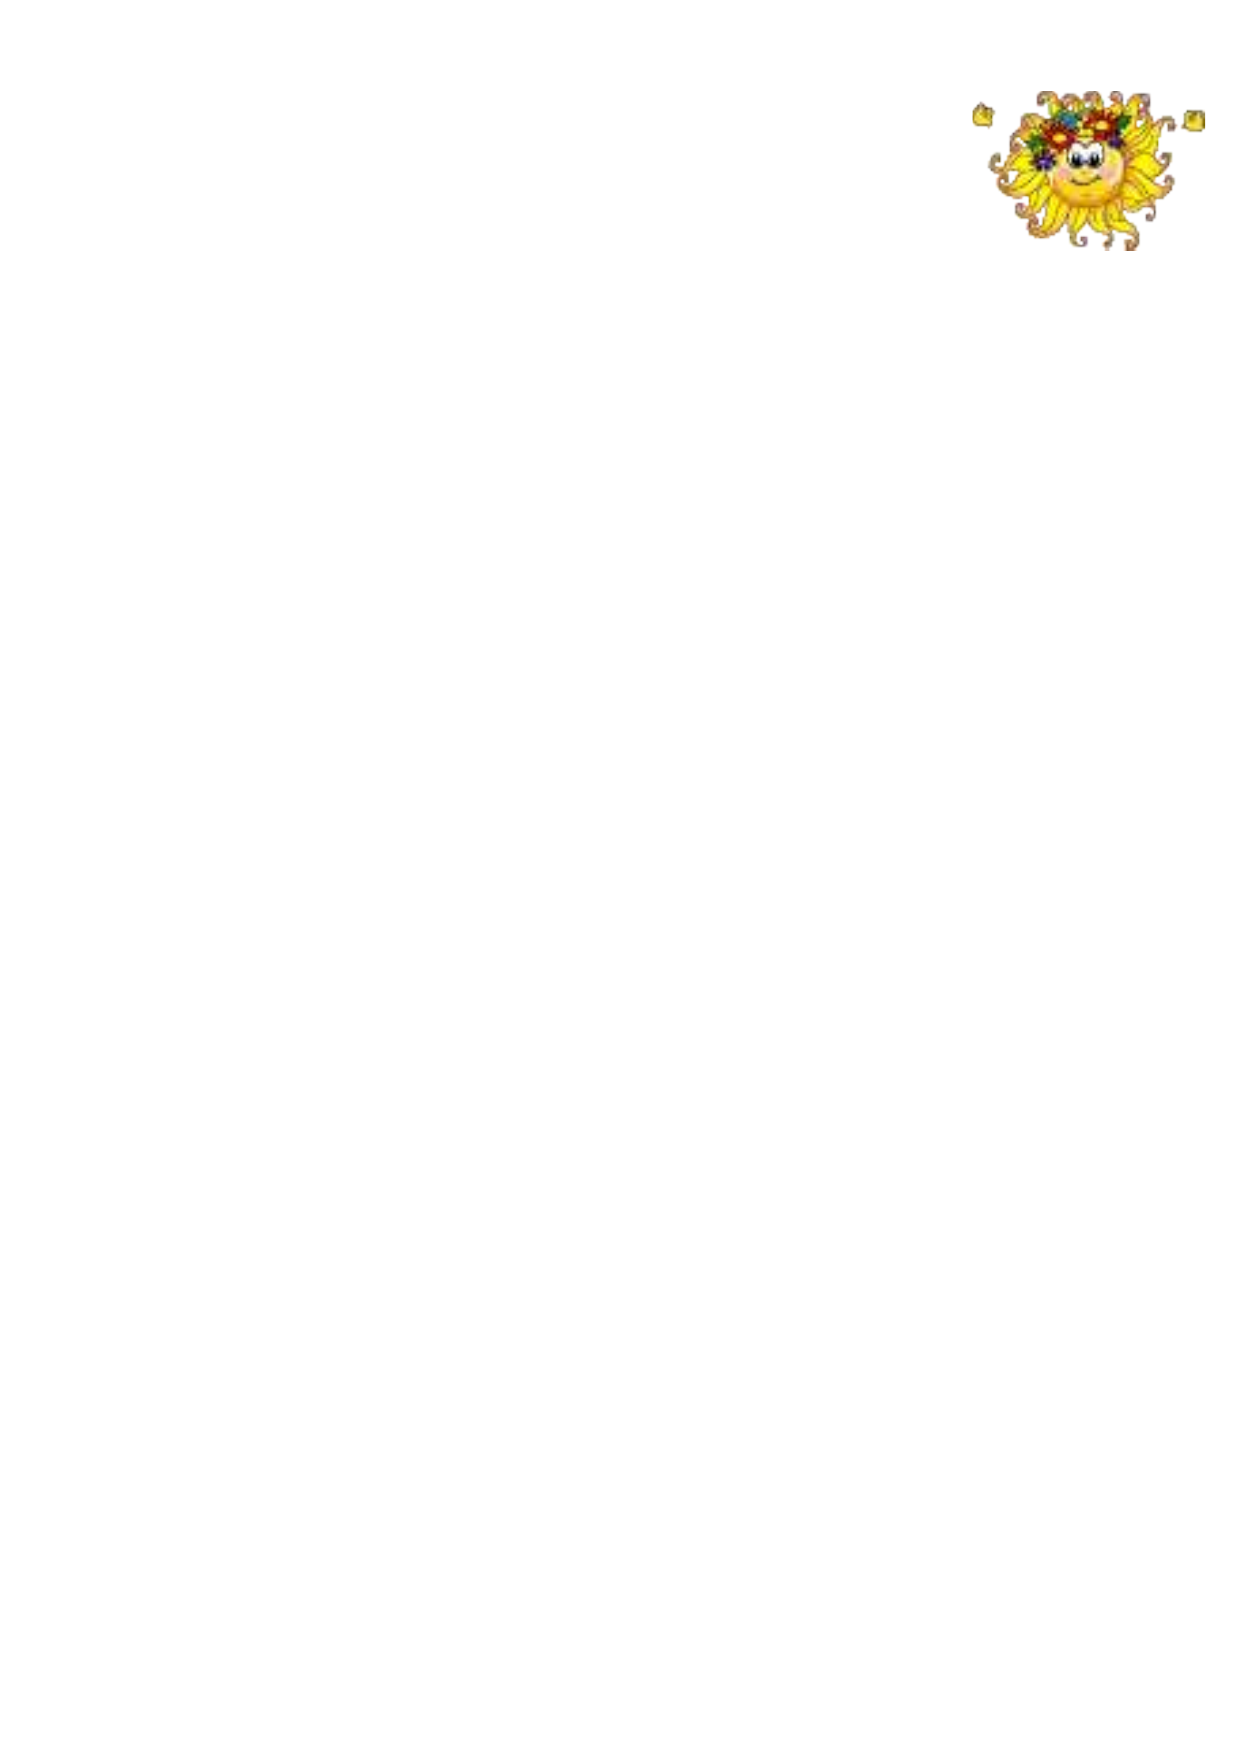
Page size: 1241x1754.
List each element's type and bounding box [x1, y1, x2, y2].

picture [972, 91, 1206, 251]
